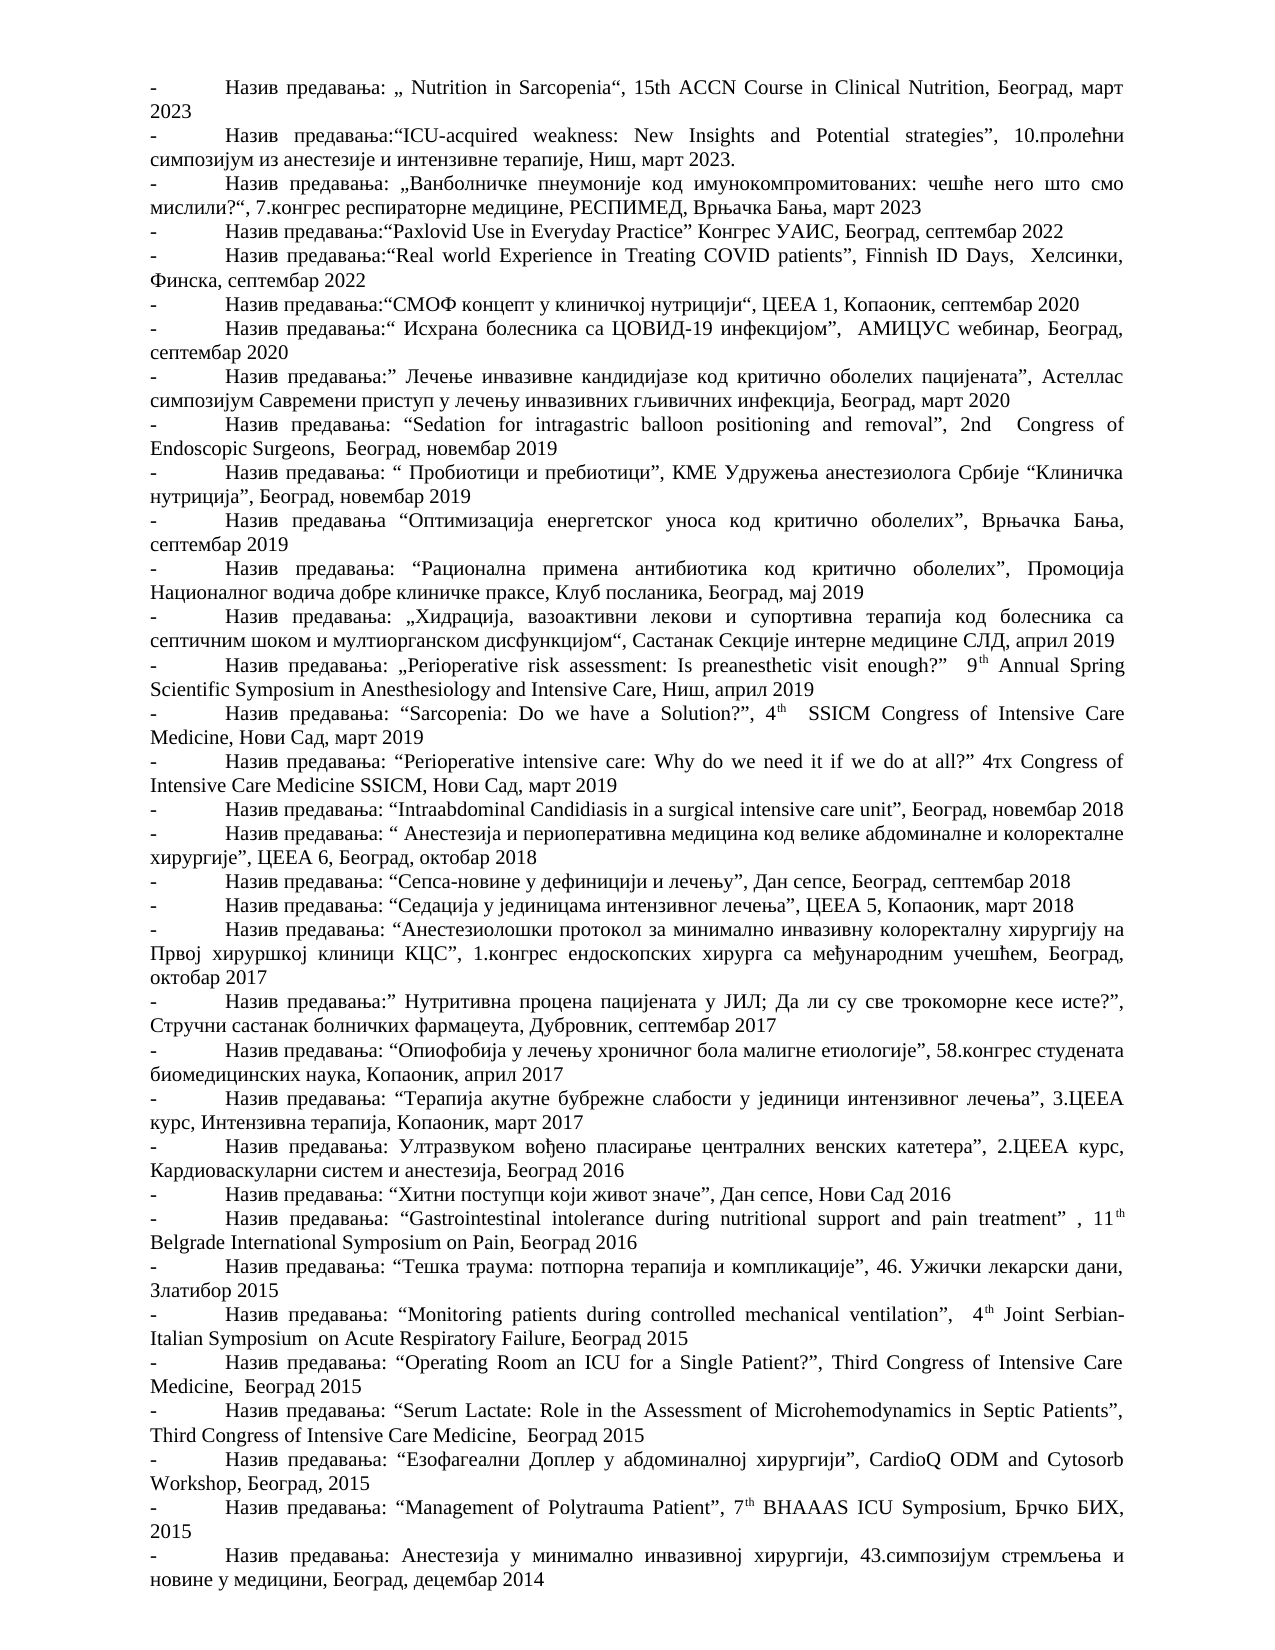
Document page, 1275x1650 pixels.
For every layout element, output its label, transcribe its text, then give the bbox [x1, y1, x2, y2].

text - Назив предавања: „Хидрација, вазоактивни лекови и супортивна терапија код болесника са септичним шоком и мултиорганском дисфункцијом“, Састанак Секције интерне медицине СЛД, април 2019 [150, 604, 1125, 652]
text - Назив предавања: “Тешка траума: потпорна терапија и компликације”, 46. Ужички лекарски дани, Златибор 2015 [150, 1254, 1125, 1302]
text - Назив предавања: “Gastrointestinal intolerance during nutritional support and pain treatment” , 11th Belgrade International Symposium on Pain, Београд 2016 [150, 1206, 1125, 1254]
text - Назив предавања: “Рационална примена антибиотика код критично оболелих”, Промоција Националног водича добре клиничке праксе, Клуб посланика, Београд, мај 2019 [150, 556, 1125, 604]
text - Назив предавања “Оптимизација енергетског уноса код критично оболелих”, Врњачка Бања, септембар 2019 [150, 508, 1125, 556]
text - Назив предавања:“Real world Experience in Treating COVID patients”, Finnish ID Days, Хелсинки, Финска, септембар 2022 [150, 243, 1125, 292]
text - Назив предавања: “Терапија акутне бубрежне слабости у јединици интензивног лечења”, 3.ЦЕЕА курс, Интензивна терапија, Копаоник, март 2017 [150, 1086, 1125, 1134]
text - Назив предавања:” Лечење инвазивне кандидијазе код критично оболелих пацијената”, Астеллас симпозијум Савремени приступ у лечењу инвазивних гљивичних инфекција, Београд, март 2020 [150, 364, 1125, 412]
text - Назив предавања: “Седација у јединицама интензивног лечења”, ЦЕЕА 5, Копаоник, март 2018 [150, 893, 1125, 917]
text - Назив предавања: “Сепса-новине у дефиницији и лечењу”, Дан сепсе, Београд, септембар 2018 [150, 869, 1125, 893]
text - Назив предавања: “ Анестезија и периоперативна медицина код велике абдоминалне и колоректалне хирургије”, ЦЕЕА 6, Београд, октобар 2018 [150, 821, 1125, 869]
text - Назив предавања: “Operating Room an ICU for a Single Patient?”, Third Congress of Intensive Care Medicine, Београд 2015 [150, 1350, 1125, 1398]
text - Назив предавања:“ Исхрана болесника са ЦОВИД-19 инфекцијом”, АМИЦУС wебинар, Београд, септембар 2020 [150, 316, 1125, 364]
text - Назив предавања: „ Nutrition in Sarcopenia“, 15th АCCN Course in Clinical Nutrition, Београд, март 2023 [150, 75, 1125, 123]
text - Назив предавања: „Ванболничке пнеумоније код имунокомпромитованих: чешће него што смо мислили?“, 7.конгрес респираторне медицине, РЕСПИМЕД, Врњачка Бања, март 2023 [150, 171, 1125, 219]
text - Назив предавања:” Нутритивна процена пацијената у ЈИЛ; Да ли су све трокоморне кесе исте?”, Стручни састанак болничких фармацеута, Дубровник, септембар 2017 [150, 989, 1125, 1037]
text - Назив предавања: “Sarcopenia: Do we have a Solution?”, 4th SSICM Congress of Intensive Care Medicine, Нови Сад, март 2019 [150, 701, 1125, 749]
text - Назив предавања: Ултразвуком вођено пласирање централних венских катетера”, 2.ЦЕЕА курс, Кардиоваскуларни систем и анестезија, Београд 2016 [150, 1134, 1125, 1182]
text - Назив предавања: “Анестезиолошки протокол за минимално инвазивну колоректалну хирургију на Првој хируршкој клиници КЦС”, 1.конгрес ендоскопских хирурга са међународним учешћем, Београд, октобар 2017 [150, 917, 1125, 989]
text - Назив предавања: “Intraabdominal Candidiasis in a surgical intensive care unit”, Београд, новембар 2018 [150, 797, 1125, 821]
text - Назив предавања: “Езофагеални Доплер у абдоминалној хирургији”, CardioQ ODM and Cytosorb Workshop, Београд, 2015 [150, 1447, 1125, 1495]
text - Назив предавања: “Sedation for intragastric balloon positioning and removal”, 2nd Congress of Endoscopic Surgeons, Београд, новембар 2019 [150, 412, 1125, 460]
text - Назив предавања: “Serum Lactate: Role in the Assessment of Microhemodynamics in Septic Patients”, Third Congress of Intensive Care Medicine, Београд 2015 [150, 1398, 1125, 1447]
text - Назив предавања:“Paxlovid Use in Everyday Practice” Конгрес УАИС, Београд, септембар 2022 [150, 219, 1125, 243]
text - Назив предавања: “Monitoring patients during controlled mechanical ventilation”, 4th Joint Serbian-Italian Symposium on Acute Respiratory Failure, Београд 2015 [150, 1302, 1125, 1350]
text - Назив предавања:“СМОФ концепт у клиничкој нутрицији“, ЦЕЕА 1, Копаоник, септембар 2020 [150, 292, 1125, 316]
text - Назив предавања: “Хитни поступци који живот значе”, Дан сепсе, Нови Сад 2016 [150, 1182, 1125, 1206]
text - Назив предавања: „Perioperative risk assessment: Is preanesthetic visit enough?” 9th Annual Spring Scientific Symposium in Anesthesiology and Intensive Care, Ниш, април 2019 [150, 652, 1125, 701]
text - Назив предавања: Анестезија у минимално инвазивној хирургији, 43.симпозијум стремљења и новине у медицини, Београд, децембар 2014 [150, 1543, 1125, 1591]
text - Назив предавања:“ICU-acquired weakness: New Insights and Potential strategies”, 10.пролећни симпозијум из анестезије и интензивне терапије, Ниш, март 2023. [150, 123, 1125, 171]
text - Назив предавања: “Опиофобија у лечењу хроничног бола малигне етиологије”, 58.конгрес студената биомедицинских наука, Копаоник, април 2017 [150, 1037, 1125, 1086]
text - Назив предавања: “ Пробиотици и пребиотици”, КМЕ Удружења анестезиолога Србије “Клиничка нутриција”, Београд, новембар 2019 [150, 460, 1125, 508]
text - Назив предавања: “Perioperative intensive care: Why do we need it if we do at all?” 4тх Congress of Intensive Care Medicine SSICM, Нови Сад, март 2019 [150, 749, 1125, 797]
text - Назив предавања: “Management of Polytrauma Patient”, 7th BHAAAS ICU Symposium, Брчко БИХ, 2015 [150, 1495, 1125, 1543]
